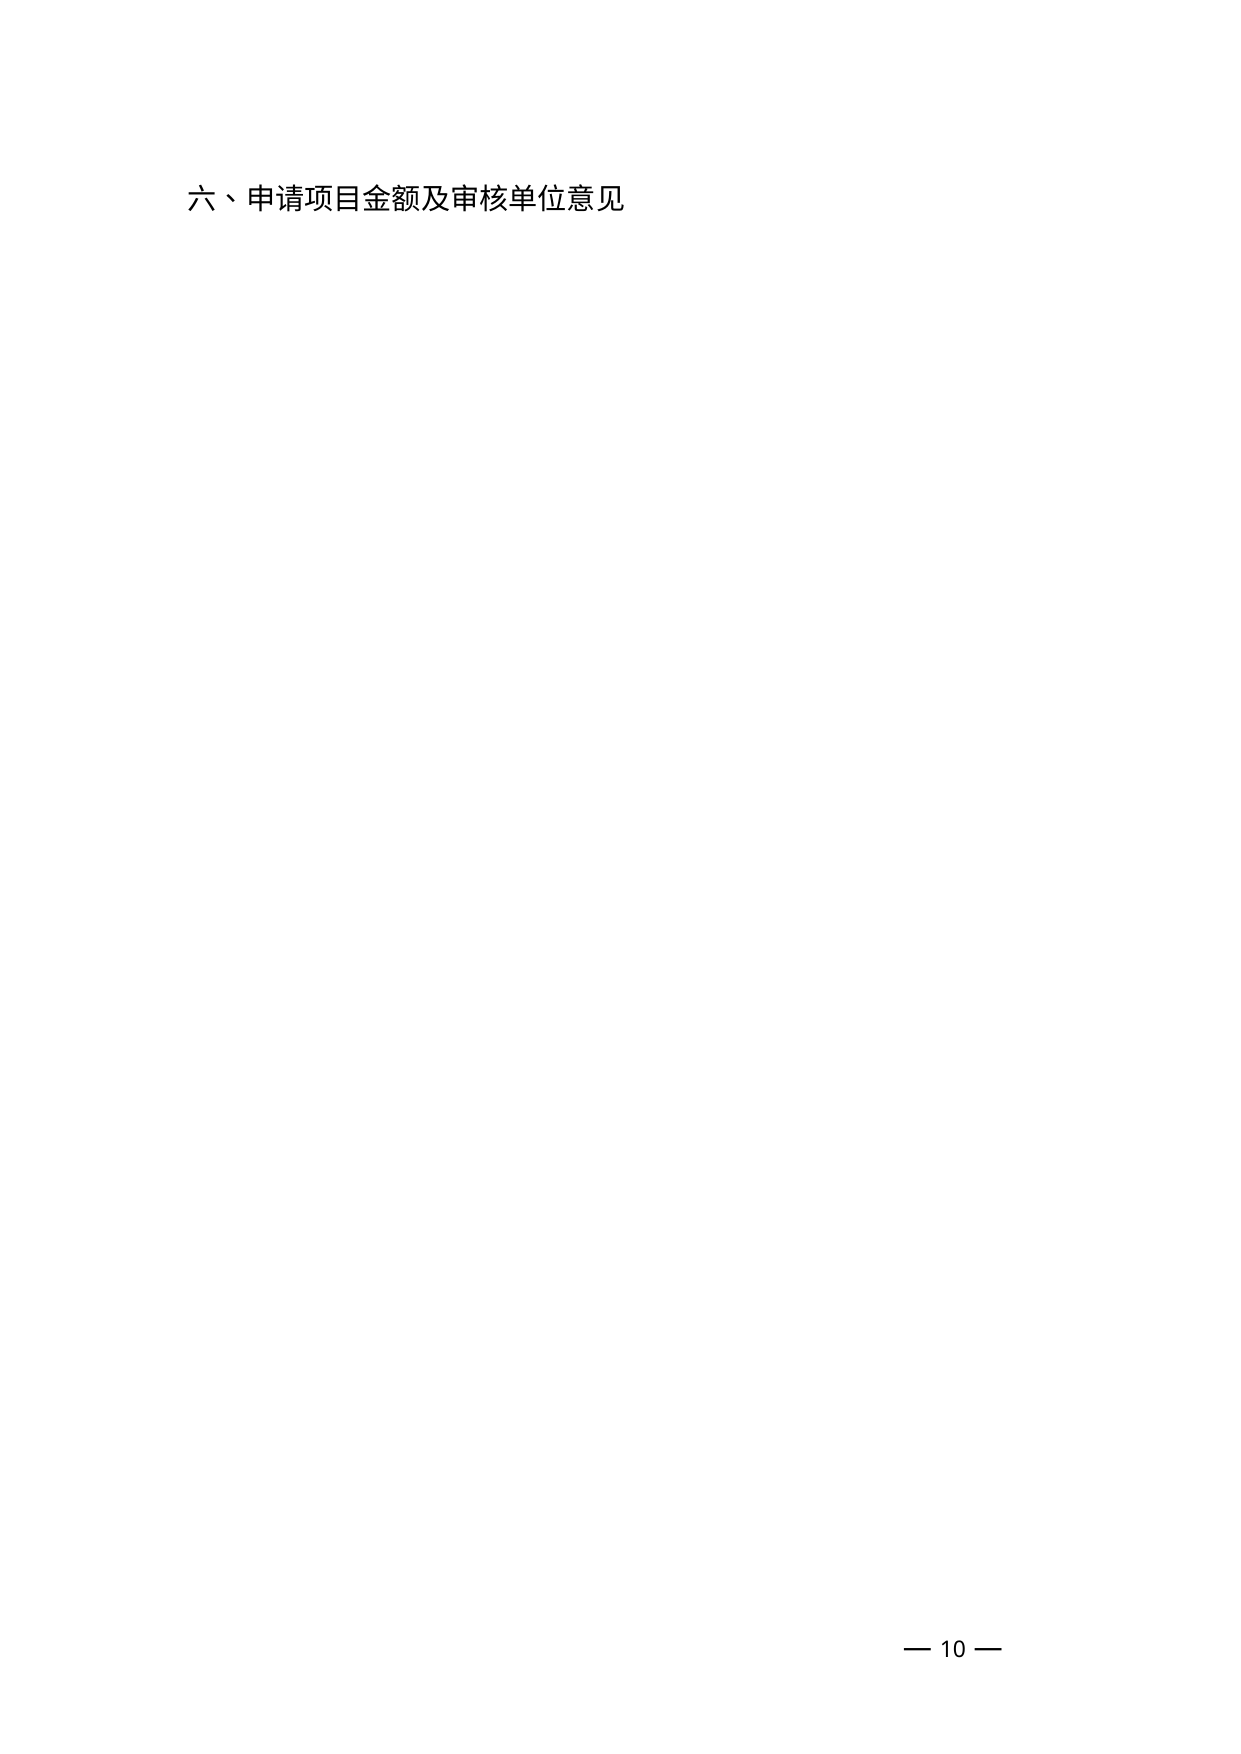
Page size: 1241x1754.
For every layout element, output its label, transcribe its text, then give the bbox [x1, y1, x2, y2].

text 六、申请项目金额及审核单位意见 [187, 166, 1053, 231]
